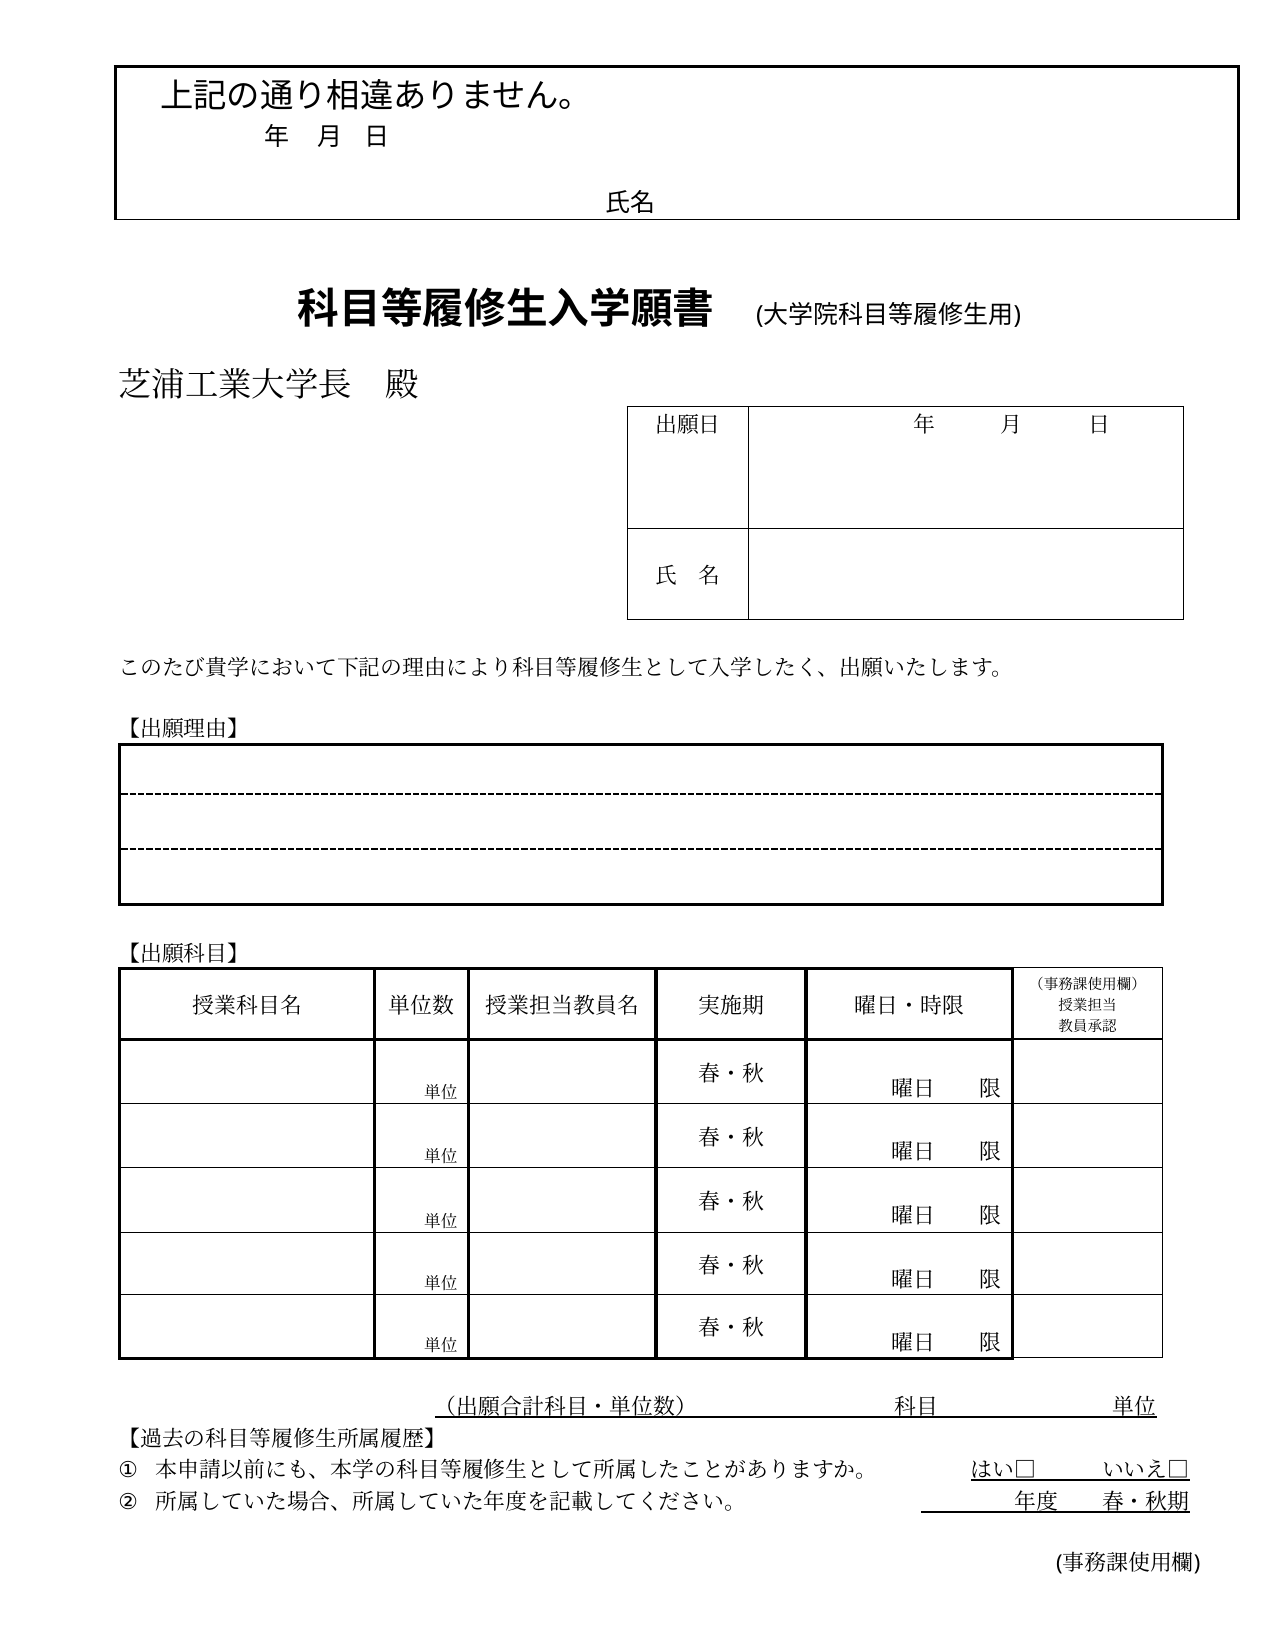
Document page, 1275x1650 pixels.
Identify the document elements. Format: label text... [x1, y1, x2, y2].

table_cell [1014, 1233, 1162, 1294]
table_cell [470, 1041, 654, 1103]
table_cell [1014, 1168, 1162, 1232]
table_cell [121, 1104, 373, 1167]
table_cell 春・秋 [658, 1295, 804, 1357]
table_cell 春・秋 [658, 1104, 804, 1167]
table_cell 曜日 限 [808, 1295, 1011, 1357]
table_cell 春・秋 [658, 1168, 804, 1232]
table_header 単位数 [376, 970, 467, 1038]
text このたび貴学において下記の理由により科目等履修生として入学したく、出願いたします。 [118, 650, 1200, 682]
table_header （事務課使用欄） 授業担当 教員承認 [1014, 968, 1162, 1038]
table_cell 曜日 限 [808, 1104, 1011, 1167]
table_cell [121, 848, 1161, 903]
text 【出願理由】 [118, 711, 1200, 743]
text 科目等履修生入学願書 (大学院科目等履修生用) [118, 275, 1200, 335]
text 【出願科目】 [118, 936, 1200, 967]
table_cell 曜日 限 [808, 1041, 1011, 1103]
table_cell [121, 1295, 373, 1357]
table_header 曜日・時限 [808, 970, 1011, 1038]
table_cell 氏 名 [628, 529, 748, 619]
table_cell [1014, 1040, 1162, 1103]
table_cell 曜日 限 [808, 1233, 1011, 1294]
text (事務課使用欄) [118, 1545, 1200, 1577]
table_header [121, 746, 1161, 792]
table_cell [121, 1233, 373, 1294]
table_cell 上記の通り相違ありません。 年 月 日 氏名 [117, 68, 1237, 219]
list 本申請以前にも、本学の科目等履修生として所属したことがありますか。 はい□ いいえ□ [118, 1452, 1200, 1484]
table_cell 単位 [376, 1041, 467, 1103]
table_cell 単位 [376, 1295, 467, 1357]
table_cell 春・秋 [658, 1041, 804, 1103]
table_header 年 月 日 [749, 407, 1183, 528]
table_cell 単位 [376, 1168, 467, 1232]
table_cell [1014, 1295, 1162, 1357]
table_cell 単位 [376, 1233, 467, 1294]
table_header 実施期 [658, 970, 804, 1038]
table_cell [749, 529, 1183, 619]
table_cell 曜日 限 [808, 1168, 1011, 1232]
table_header 授業担当教員名 [470, 970, 654, 1038]
list 所属していた場合、所属していた年度を記載してください。 年度 春・秋期 [118, 1484, 1200, 1516]
table_cell [121, 793, 1161, 848]
table_header 出願日 [628, 407, 748, 528]
table_cell [121, 1041, 373, 1103]
table_cell [470, 1168, 654, 1232]
table_cell [470, 1104, 654, 1167]
table_cell [470, 1295, 654, 1357]
text （出願合計科目・単位数） 科目 単位 [118, 1389, 1156, 1421]
table_cell 単位 [376, 1104, 467, 1167]
table_cell 春・秋 [658, 1233, 804, 1294]
text 芝浦工業大学長 殿 [118, 358, 1200, 406]
table_header 授業科目名 [121, 970, 373, 1038]
table_cell [121, 1168, 373, 1232]
text 【過去の科目等履修生所属履歴】 [118, 1421, 1200, 1452]
table_cell [470, 1233, 654, 1294]
table_cell [1014, 1104, 1162, 1167]
